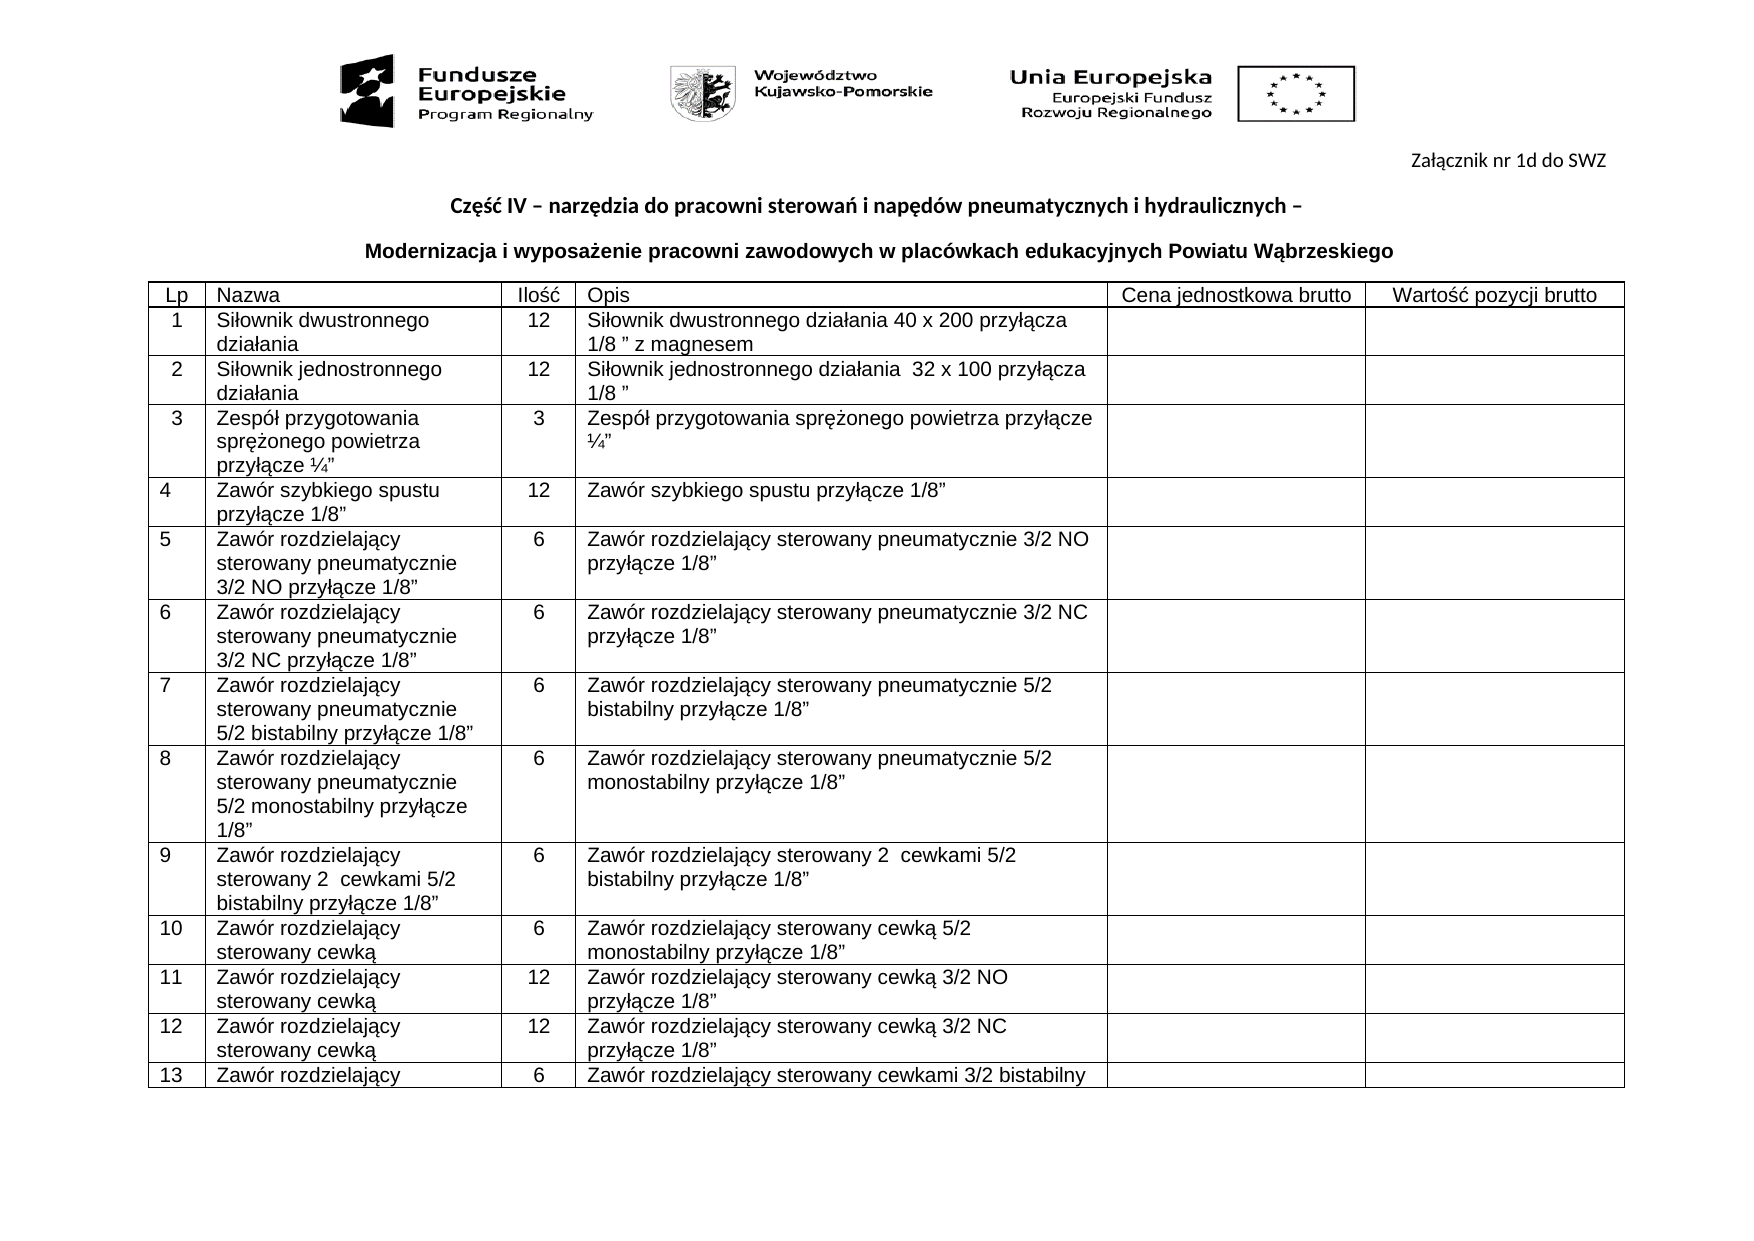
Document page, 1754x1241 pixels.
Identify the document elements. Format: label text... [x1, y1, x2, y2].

table_cell 9 [149, 843, 205, 915]
table_cell 10 [149, 916, 205, 964]
table_cell [1366, 916, 1624, 964]
table_cell [1366, 965, 1624, 1013]
table_cell [1108, 916, 1365, 964]
table_cell 4 [149, 478, 205, 526]
table_cell Zawór rozdzielający sterowany cewką 3/2 NC przyłącze 1/8” [576, 1014, 1107, 1062]
text Część IV – narzędzia do pracowni sterowań i napędów pneumatycznych i hydraulicznych – [148, 192, 1606, 220]
table_cell [1366, 1063, 1624, 1087]
table_cell 2 [149, 356, 205, 404]
table_cell Zespół przygotowania sprężonego powietrza przyłącze ¼” [576, 405, 1107, 477]
table_cell [1108, 843, 1365, 915]
table_cell Zawór rozdzielający sterowany pneumatycznie 3/2 NC przyłącze 1/8” [576, 600, 1107, 672]
table_header Nazwa [206, 283, 501, 306]
table_header Lp [149, 283, 205, 306]
table_cell 3 [149, 405, 205, 477]
picture [315, 36, 1396, 146]
table_cell [1108, 746, 1365, 842]
table_cell [1108, 478, 1365, 526]
table_cell Zawór szybkiego spustu przyłącze 1/8” [576, 478, 1107, 526]
table_cell 6 [149, 600, 205, 672]
text Modernizacja i wyposażenie pracowni zawodowych w placówkach edukacyjnych Powiatu Wąbrzeskiego [148, 238, 1606, 262]
table_cell Zawór rozdzielający sterowany pneumatycznie 5/2 monostabilny przyłącze 1/8” [576, 746, 1107, 842]
table_cell Zawór rozdzielający sterowany pneumatycznie 5/2 bistabilny przyłącze 1/8” [576, 673, 1107, 745]
table_cell Zawór rozdzielający sterowany 2 cewkami 5/2 bistabilny przyłącze 1/8” [206, 843, 501, 915]
table_cell Zawór rozdzielający sterowany cewką 3/2 NO przyłącze 1/8” [576, 965, 1107, 1013]
table_cell Zawór rozdzielający sterowany cewkami 3/2 bistabilny przyłącze 1/8” [576, 1063, 1107, 1087]
table_cell Zawór szybkiego spustu przyłącze 1/8” [206, 478, 501, 526]
table_cell Zawór rozdzielający sterowany pneumatycznie 3/2 NO przyłącze 1/8” [206, 527, 501, 599]
table_cell [1366, 356, 1624, 404]
table_cell [1366, 673, 1624, 745]
table_cell Zawór rozdzielający sterowany cewką [206, 1014, 501, 1062]
table_cell [1366, 405, 1624, 477]
table_cell [1366, 600, 1624, 672]
table_cell 6 [502, 843, 575, 915]
table_cell 6 [502, 527, 575, 599]
table_cell Siłownik jednostronnego działania 32 x 100 przyłącza 1/8 ” [576, 356, 1107, 404]
table_cell 6 [502, 746, 575, 842]
table_cell Zawór rozdzielający sterowany pneumatycznie 3/2 NO przyłącze 1/8” [576, 527, 1107, 599]
table_cell 12 [502, 478, 575, 526]
table_cell [1108, 1014, 1365, 1062]
table_cell 11 [149, 965, 205, 1013]
table_cell 12 [502, 356, 575, 404]
table_cell 6 [502, 1063, 575, 1087]
table_cell Zawór rozdzielający sterowany pneumatycznie 3/2 NC przyłącze 1/8” [206, 600, 501, 672]
table_cell [1366, 308, 1624, 355]
table_cell 7 [149, 673, 205, 745]
table_cell [1108, 356, 1365, 404]
table_cell [1366, 843, 1624, 915]
table_cell 12 [502, 965, 575, 1013]
table_cell Siłownik jednostronnego działania [206, 356, 501, 404]
table_cell [1108, 527, 1365, 599]
table_cell 13 [149, 1063, 205, 1087]
table_cell [1108, 600, 1365, 672]
table_cell Zespół przygotowania sprężonego powietrza przyłącze ¼” [206, 405, 501, 477]
table_cell Zawór rozdzielający sterowany cewką [206, 965, 501, 1013]
table_cell Zawór rozdzielający sterowany cewką [206, 916, 501, 964]
table_cell 6 [502, 916, 575, 964]
table_cell 6 [502, 673, 575, 745]
table_cell Siłownik dwustronnego działania 40 x 200 przyłącza 1/8 ” z magnesem [576, 308, 1107, 355]
table_cell 12 [502, 308, 575, 355]
table_cell 12 [149, 1014, 205, 1062]
table_cell 6 [502, 600, 575, 672]
table_cell [1108, 673, 1365, 745]
table_cell [1366, 746, 1624, 842]
table_cell [1366, 1014, 1624, 1062]
table_cell [1366, 478, 1624, 526]
table_header Cena jednostkowa brutto [1108, 283, 1365, 306]
table_cell Zawór rozdzielający sterowany cewką 5/2 monostabilny przyłącze 1/8” [576, 916, 1107, 964]
table_cell [1366, 527, 1624, 599]
table_header Opis [576, 283, 1107, 306]
table_cell 12 [502, 1014, 575, 1062]
table_header Wartość pozycji brutto [1366, 283, 1624, 306]
table_cell Zawór rozdzielający sterowany pneumatycznie 5/2 bistabilny przyłącze 1/8” [206, 673, 501, 745]
table_cell Zawór rozdzielający sterowany pneumatycznie 5/2 monostabilny przyłącze 1/8” [206, 746, 501, 842]
table_cell [1108, 405, 1365, 477]
table_cell 8 [149, 746, 205, 842]
table_cell [1108, 965, 1365, 1013]
table_cell [1108, 1063, 1365, 1087]
table_cell 3 [502, 405, 575, 477]
table_cell Zawór rozdzielający sterowany 2 cewkami 5/2 bistabilny przyłącze 1/8” [576, 843, 1107, 915]
table_cell Zawór rozdzielający sterowany cewkami [206, 1063, 501, 1087]
table_cell 5 [149, 527, 205, 599]
table_cell [1108, 308, 1365, 355]
table_cell 1 [149, 308, 205, 355]
table_cell Siłownik dwustronnego działania [206, 308, 501, 355]
table_header Ilość [502, 283, 575, 306]
text Załącznik nr 1d do SWZ [148, 148, 1606, 173]
